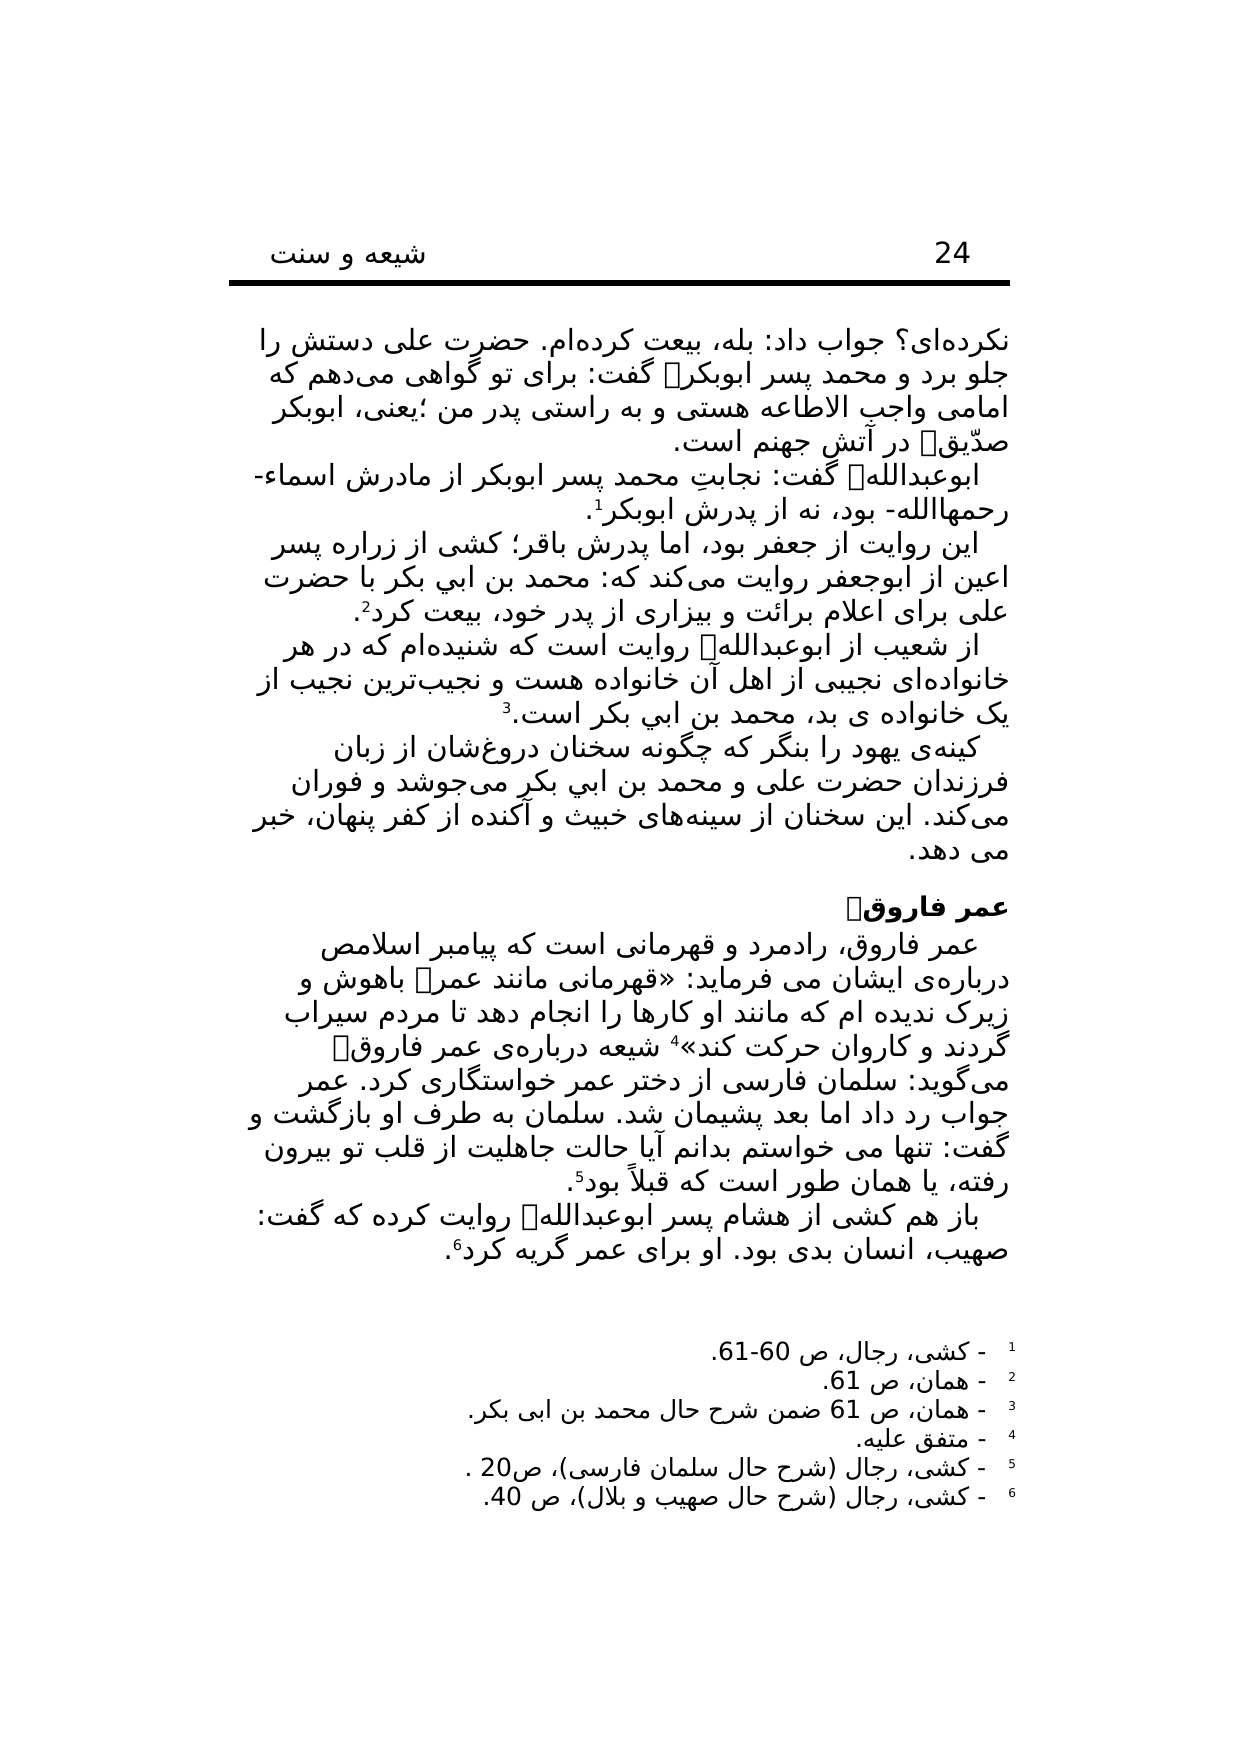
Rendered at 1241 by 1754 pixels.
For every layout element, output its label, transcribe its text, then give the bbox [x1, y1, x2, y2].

text ابوعبدالله گفت: نجابتِ محمد پسر ابوبکر از مادرش اسماء-رحمهاالله- بود، نه از پدرش ابوبکر. [230, 459, 1010, 527]
text عمر فاروق [230, 891, 1010, 923]
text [230, 323, 1010, 459]
text کینه‌ی یهود را بنگر که چگونه سخنان دروغ‌شان از زبان فرزندان حضرت علی و محمد بن ابي بکر می‌جوشد و فوران می‌کند. این سخنان از سینه‌های خبیث و آکنده از کفر پنهان، خبر می دهد. [230, 730, 1010, 866]
text از شعیب از ابوعبدالله روایت است که شنیده‌ام که در هر خانواده‌ای نجیبی از اهل آن خانواده هست و نجیب‌ترین نجیب از یک خانواده ی بد، محمد بن ابي بکر است. [230, 628, 1010, 730]
text باز هم کشی از هشام پسر ابوعبدالله روایت کرده که گفت: صهیب، انسان بدی بود. او برای عمر گریه کرد. [230, 1199, 1010, 1267]
text عمر فاروق، رادمرد و قهرمانی است که پیامبر اسلامص درباره‌ی ایشان می فرماید: «قهرمانی مانند عمر باهوش و زیرک ندیده ام که مانند او کارها را انجام دهد تا مردم سیراب گردند و کاروان حرکت کند» شیعه درباره‌ی عمر فاروق می‌گوید: سلمان فارسی از دختر عمر خواستگاری کرد. عمر جواب رد داد اما بعد پشیمان شد. سلمان به طرف او بازگشت و گفت: تنها می خواستم بدانم آیا حالت جاهلیت از قلب تو بیرون رفته، یا همان طور است که قبلاً بود. [230, 927, 1010, 1199]
text این روایت از جعفر بود، اما پدرش باقر؛ کشی از زراره پسر اعین از ابوجعفر روایت می‌کند که: محمد بن ابي بکر با حضرت علی برای اعلام برائت و بیزاری از پدر خود، بیعت کرد. [230, 527, 1010, 628]
